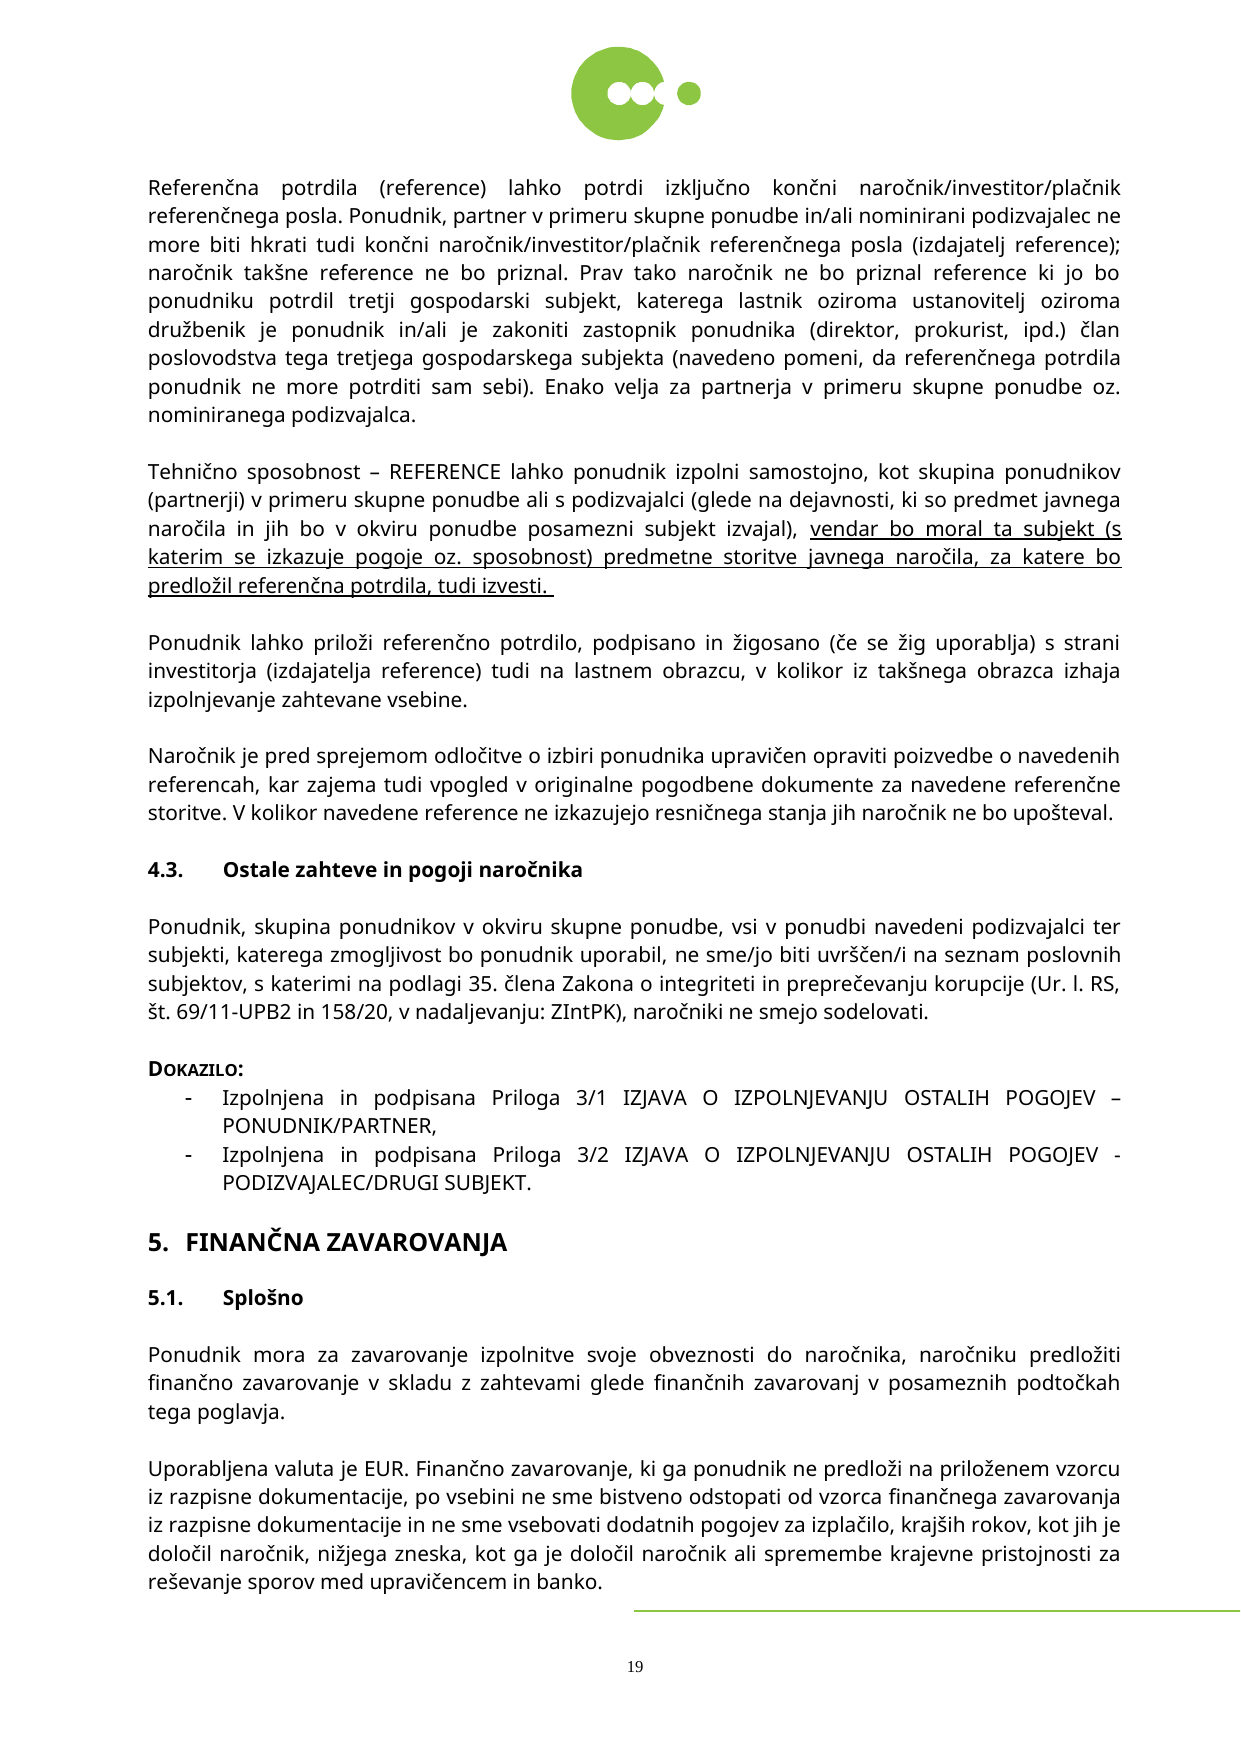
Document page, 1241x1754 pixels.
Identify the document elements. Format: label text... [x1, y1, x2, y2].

text Referenčna potrdila (reference) lahko potrdi izključno končni naročnik/investitor/plačnik referenčnega posla. Ponudnik, partner v primeru skupne ponudbe in/ali nominirani podizvajalec ne more biti hkrati tudi končni naročnik/investitor/plačnik referenčnega posla (izdajatelj reference); naročnik takšne reference ne bo priznal. Prav tako naročnik ne bo priznal reference ki jo bo ponudniku potrdil tretji gospodarski subjekt, katerega lastnik oziroma ustanovitelj oziroma družbenik je ponudnik in/ali je zakoniti zastopnik ponudnika (direktor, prokurist, ipd.) član poslovodstva tega tretjega gospodarskega subjekta (navedeno pomeni, da referenčnega potrdila ponudnik ne more potrditi sam sebi). Enako velja za partnerja v primeru skupne ponudbe oz. nominiranega podizvajalca. [148, 173, 1122, 429]
list Izpolnjena in podpisana Priloga 3/1 IZJAVA O IZPOLNJEVANJU OSTALIH POGOJEV – PONUDNIK/PARTNER, [185, 1083, 1122, 1140]
list Izpolnjena in podpisana Priloga 3/2 IZJAVA O IZPOLNJEVANJU OSTALIH POGOJEV - PODIZVAJALEC/DRUGI SUBJEKT. [185, 1140, 1122, 1197]
list FINANČNA ZAVAROVANJA [148, 1225, 1122, 1259]
list Splošno [148, 1283, 1122, 1312]
text Dokazilo: [148, 1054, 1122, 1083]
text Tehnično sposobnost – REFERENCE lahko ponudnik izpolni samostojno, kot skupina ponudnikov (partnerji) v primeru skupne ponudbe ali s podizvajalci (glede na dejavnosti, ki so predmet javnega naročila in jih bo v okviru ponudbe posamezni subjekt izvajal), vendar bo moral ta subjekt (s katerim se izkazuje pogoje oz. sposobnost) predmetne storitve javnega naročila, za katere bo predložil referenčna potrdila, tudi izvesti. [148, 568, 1122, 599]
list Ostale zahteve in pogoji naročnika [148, 855, 1122, 884]
text Ponudnik mora za zavarovanje izpolnitve svoje obveznosti do naročnika, naročniku predložiti finančno zavarovanje v skladu z zahtevami glede finančnih zavarovanj v posameznih podtočkah tega poglavja. [148, 1340, 1122, 1425]
text Ponudnik lahko priloži referenčno potrdilo, podpisano in žigosano (če se žig uporablja) s strani investitorja (izdajatelja reference) tudi na lastnem obrazcu, v kolikor iz takšnega obrazca izhaja izpolnjevanje zahtevane vsebine. [148, 628, 1122, 713]
text Ponudnik, skupina ponudnikov v okviru skupne ponudbe, vsi v ponudbi navedeni podizvajalci ter subjekti, katerega zmogljivost bo ponudnik uporabil, ne sme/jo biti uvrščen/i na seznam poslovnih subjektov, s katerimi na podlagi 35. člena Zakona o integriteti in preprečevanju korupcije (Ur. l. RS, št. 69/11-UPB2 in 158/20, v nadaljevanju: ZIntPK), naročniki ne smejo sodelovati. [148, 912, 1122, 1026]
text Tehnično sposobnost – REFERENCE lahko ponudnik izpolni samostojno, kot skupina ponudnikov (partnerji) v primeru skupne ponudbe ali s podizvajalci (glede na dejavnosti, ki so predmet javnega naročila in jih bo v okviru ponudbe posamezni subjekt izvajal), vendar bo moral ta subjekt (s katerim se izkazuje pogoje oz. sposobnost) predmetne storitve javnega naročila, za katere bo predložil referenčna potrdila, tudi izvesti. [148, 457, 1122, 567]
text Naročnik je pred sprejemom odločitve o izbiri ponudnika upravičen opraviti poizvedbe o navedenih referencah, kar zajema tudi vpogled v originalne pogodbene dokumente za navedene referenčne storitve. V kolikor navedene reference ne izkazujejo resničnega stanja jih naročnik ne bo upošteval. [148, 742, 1122, 827]
text Uporabljena valuta je EUR. Finančno zavarovanje, ki ga ponudnik ne predloži na priloženem vzorcu iz razpisne dokumentacije, po vsebini ne sme bistveno odstopati od vzorca finančnega zavarovanja iz razpisne dokumentacije in ne sme vsebovati dodatnih pogojev za izplačilo, krajših rokov, kot jih je določil naročnik, nižjega zneska, kot ga je določil naročnik ali spremembe krajevne pristojnosti za reševanje sporov med upravičencem in banko. [148, 1454, 1122, 1596]
